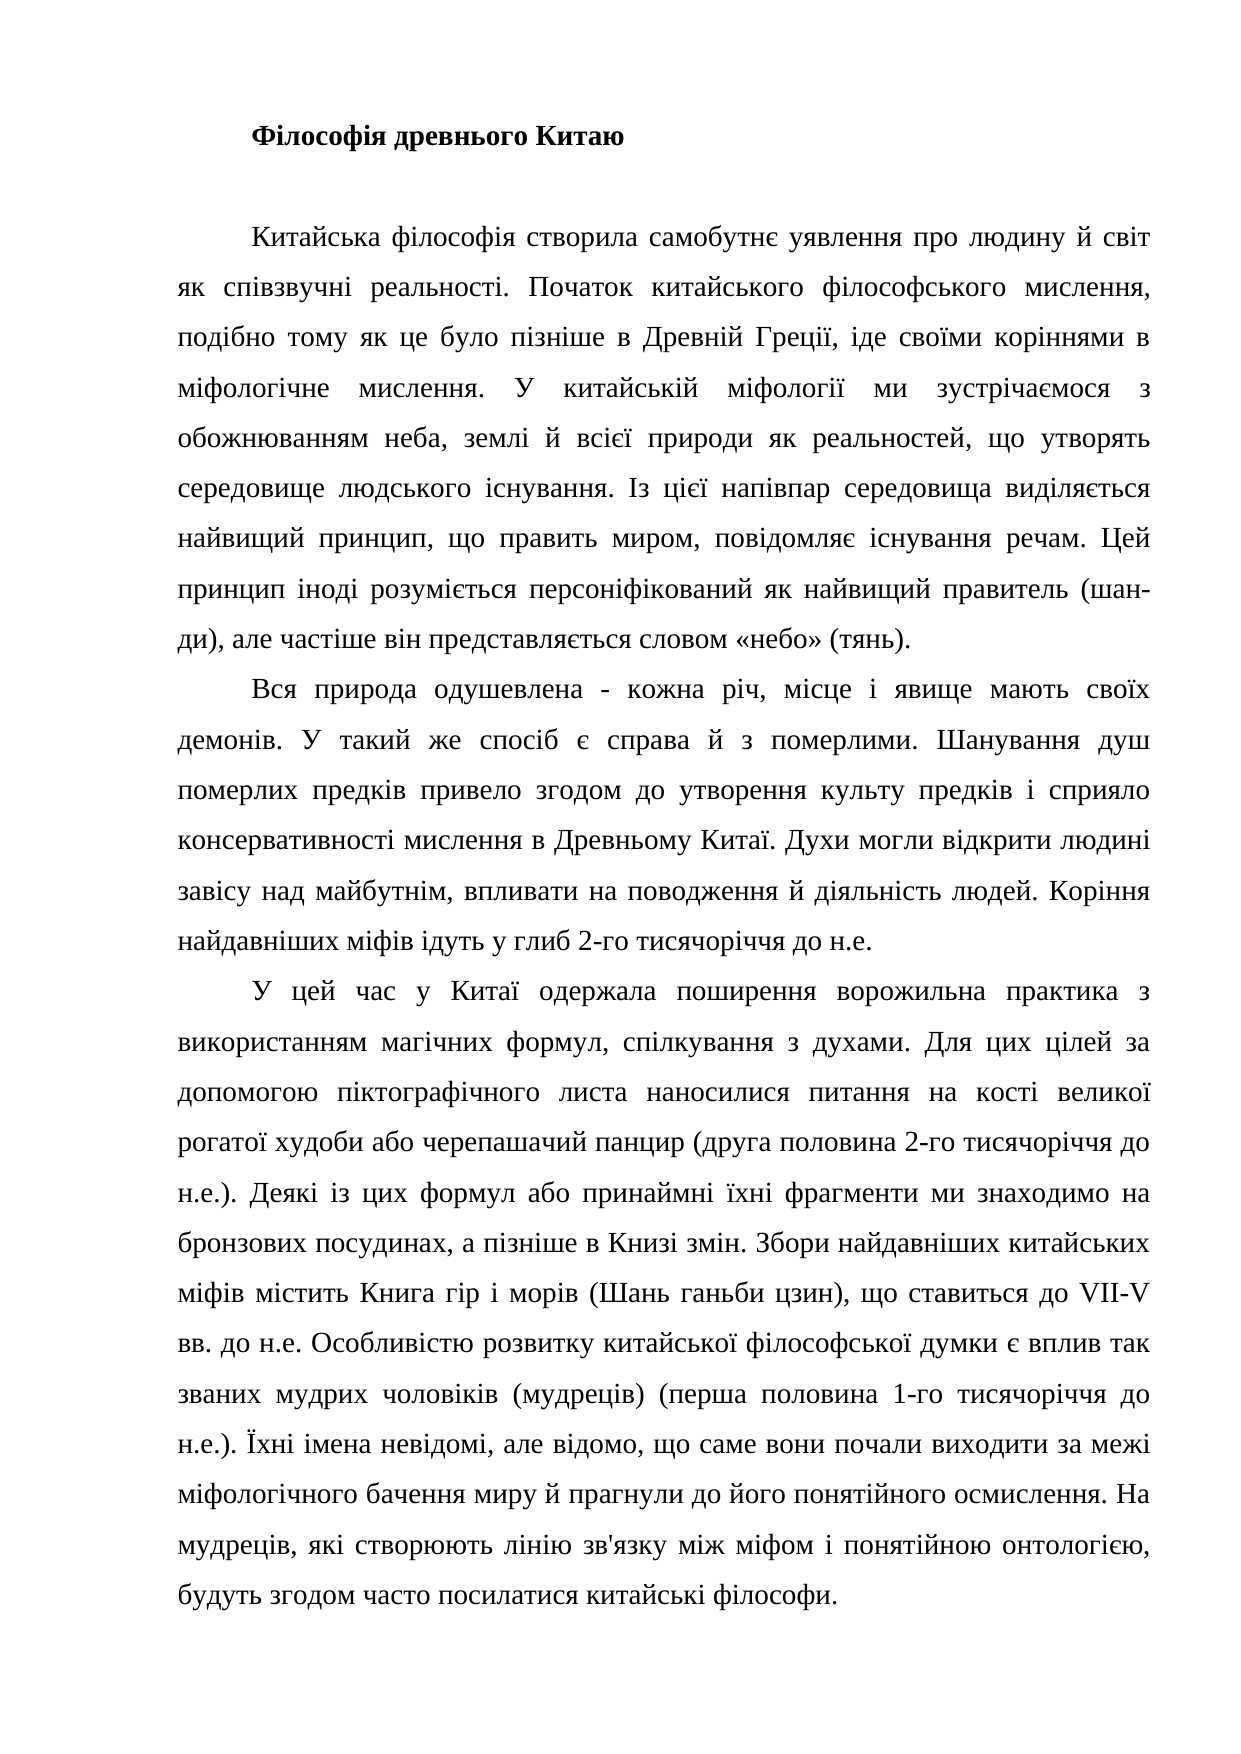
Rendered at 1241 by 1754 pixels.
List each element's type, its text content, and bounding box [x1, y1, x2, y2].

text Філософія древнього Китаю [177, 118, 1152, 152]
text Китайська філософія створила самобутнє уявлення про людину й світ як співзвучні реальності. Початок китайського філософського мислення, подібно тому як це було пізніше в Древній Греції, іде своїми коріннями в міфологічне мислення. У китайській міфології ми зустрічаємося з обожнюванням неба, землі й всієї природи як реальностей, що утворять середовище людського існування. Із цієї напівпар середовища виділяється найвищий принцип, що править миром, повідомляє існування речам. Цей принцип іноді розуміється персоніфікований як найвищий правитель (шан-ди), але частіше він представляється словом «небо» (тянь). [177, 219, 1152, 655]
text Вся природа одушевлена - кожна річ, місце і явище мають своїх демонів. У такий же спосіб є справа й з померлими. Шанування душ померлих предків привело згодом до утворення культу предків і сприяло консервативності мислення в Древньому Китаї. Духи могли відкрити людині завісу над майбутнім, впливати на поводження й діяльність людей. Коріння найдавніших міфів ідуть у глиб 2-го тисячоріччя до н.е. [177, 672, 1152, 957]
text У цей час у Китаї одержала поширення ворожильна практика з використанням магічних формул, спілкування з духами. Для цих цілей за допомогою піктографічного листа наносилися питання на кості великої рогатої худоби або черепашачий панцир (друга половина 2-го тисячоріччя до н.е.). Деякі із цих формул або принаймні їхні фрагменти ми знаходимо на бронзових посудинах, а пізніше в Книзі змін. Збори найдавніших китайських міфів містить Книга гір і морів (Шань ганьби цзин), що ставиться до VII-V вв. до н.е. Особливістю розвитку китайської філософської думки є вплив так званих мудрих чоловіків (мудреців) (перша половина 1-го тисячоріччя до н.е.). Їхні імена невідомі, але відомо, що саме вони почали виходити за межі міфологічного бачення миру й прагнули до його понятійного осмислення. На мудреців, які створюють лінію зв'язку між міфом і понятійною онтологією, будуть згодом часто посилатися китайські філософи. [177, 973, 1152, 1611]
